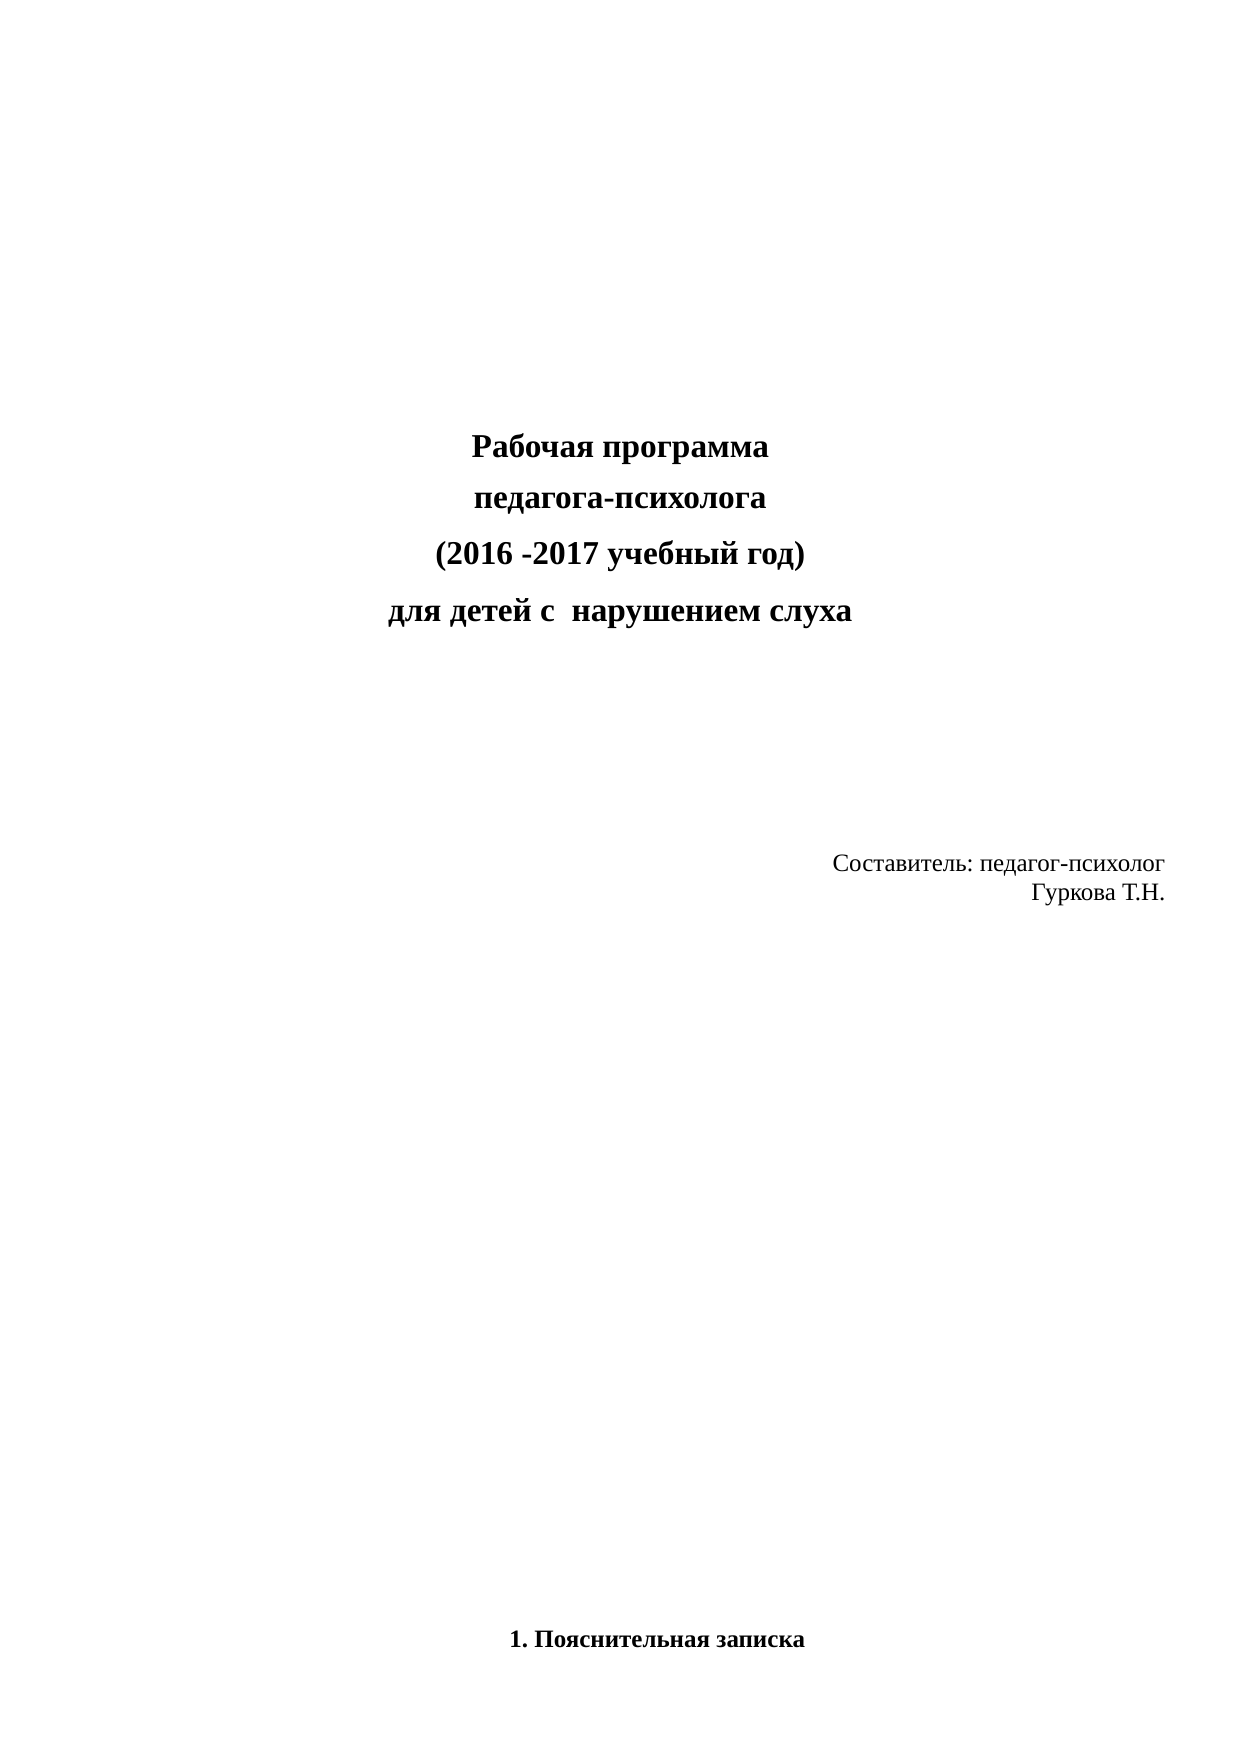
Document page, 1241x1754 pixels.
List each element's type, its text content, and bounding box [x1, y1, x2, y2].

text Рабочая программа [75, 427, 1165, 465]
text Составитель: педагог-психолог [75, 848, 1165, 877]
text для детей с нарушением слуха [75, 590, 1165, 628]
text (2016 -2017 учебный год) [75, 533, 1165, 572]
text Гуркова Т.Н. [75, 877, 1165, 905]
text 1. Пояснительная записка [75, 1624, 1165, 1653]
text педагога-психолога [75, 477, 1165, 515]
